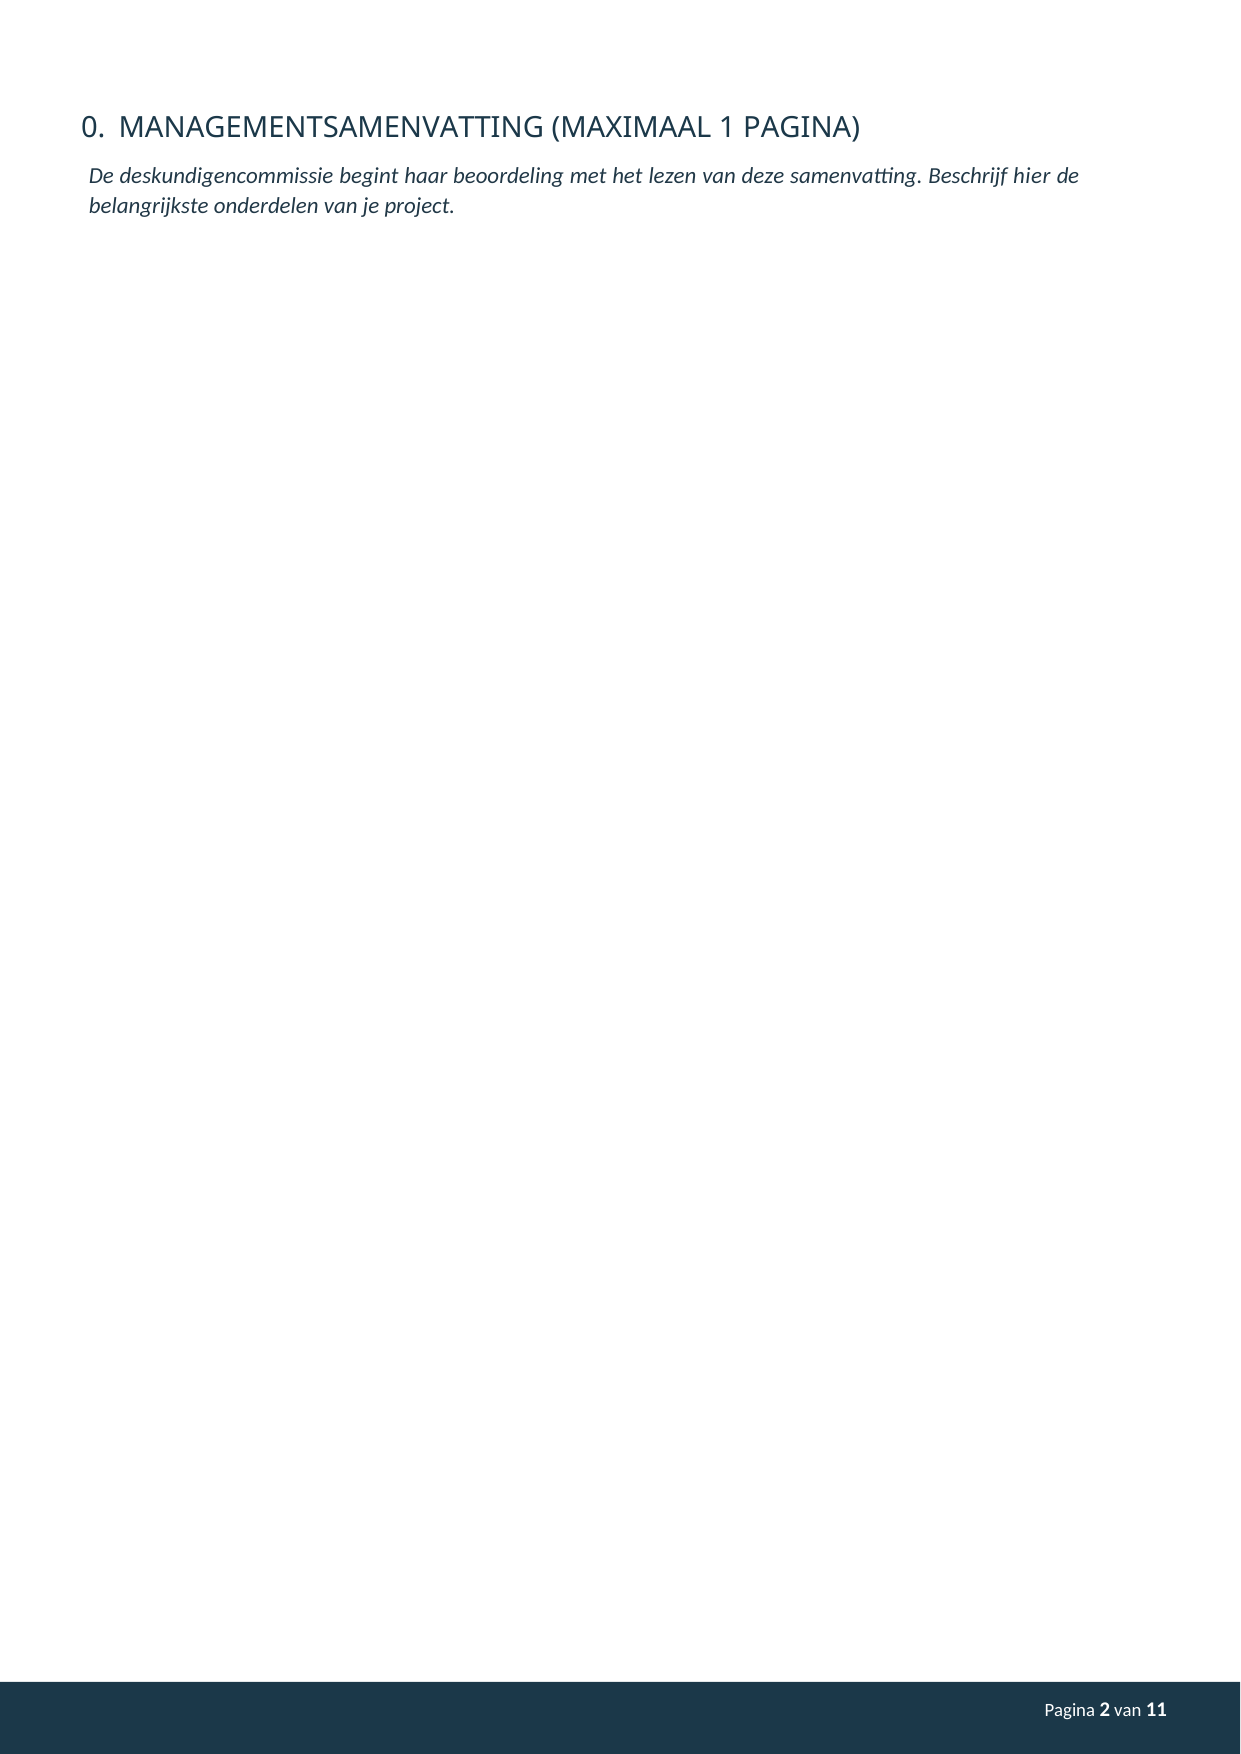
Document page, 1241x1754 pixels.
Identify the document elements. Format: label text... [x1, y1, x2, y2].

subtitle Managementsamenvatting (maximaal 1 pagina) [81, 106, 1167, 146]
text De deskundigencommissie begint haar beoordeling met het lezen van deze samenvatting. Beschrijf hier de belangrijkste onderdelen van je project. [89, 161, 1168, 219]
